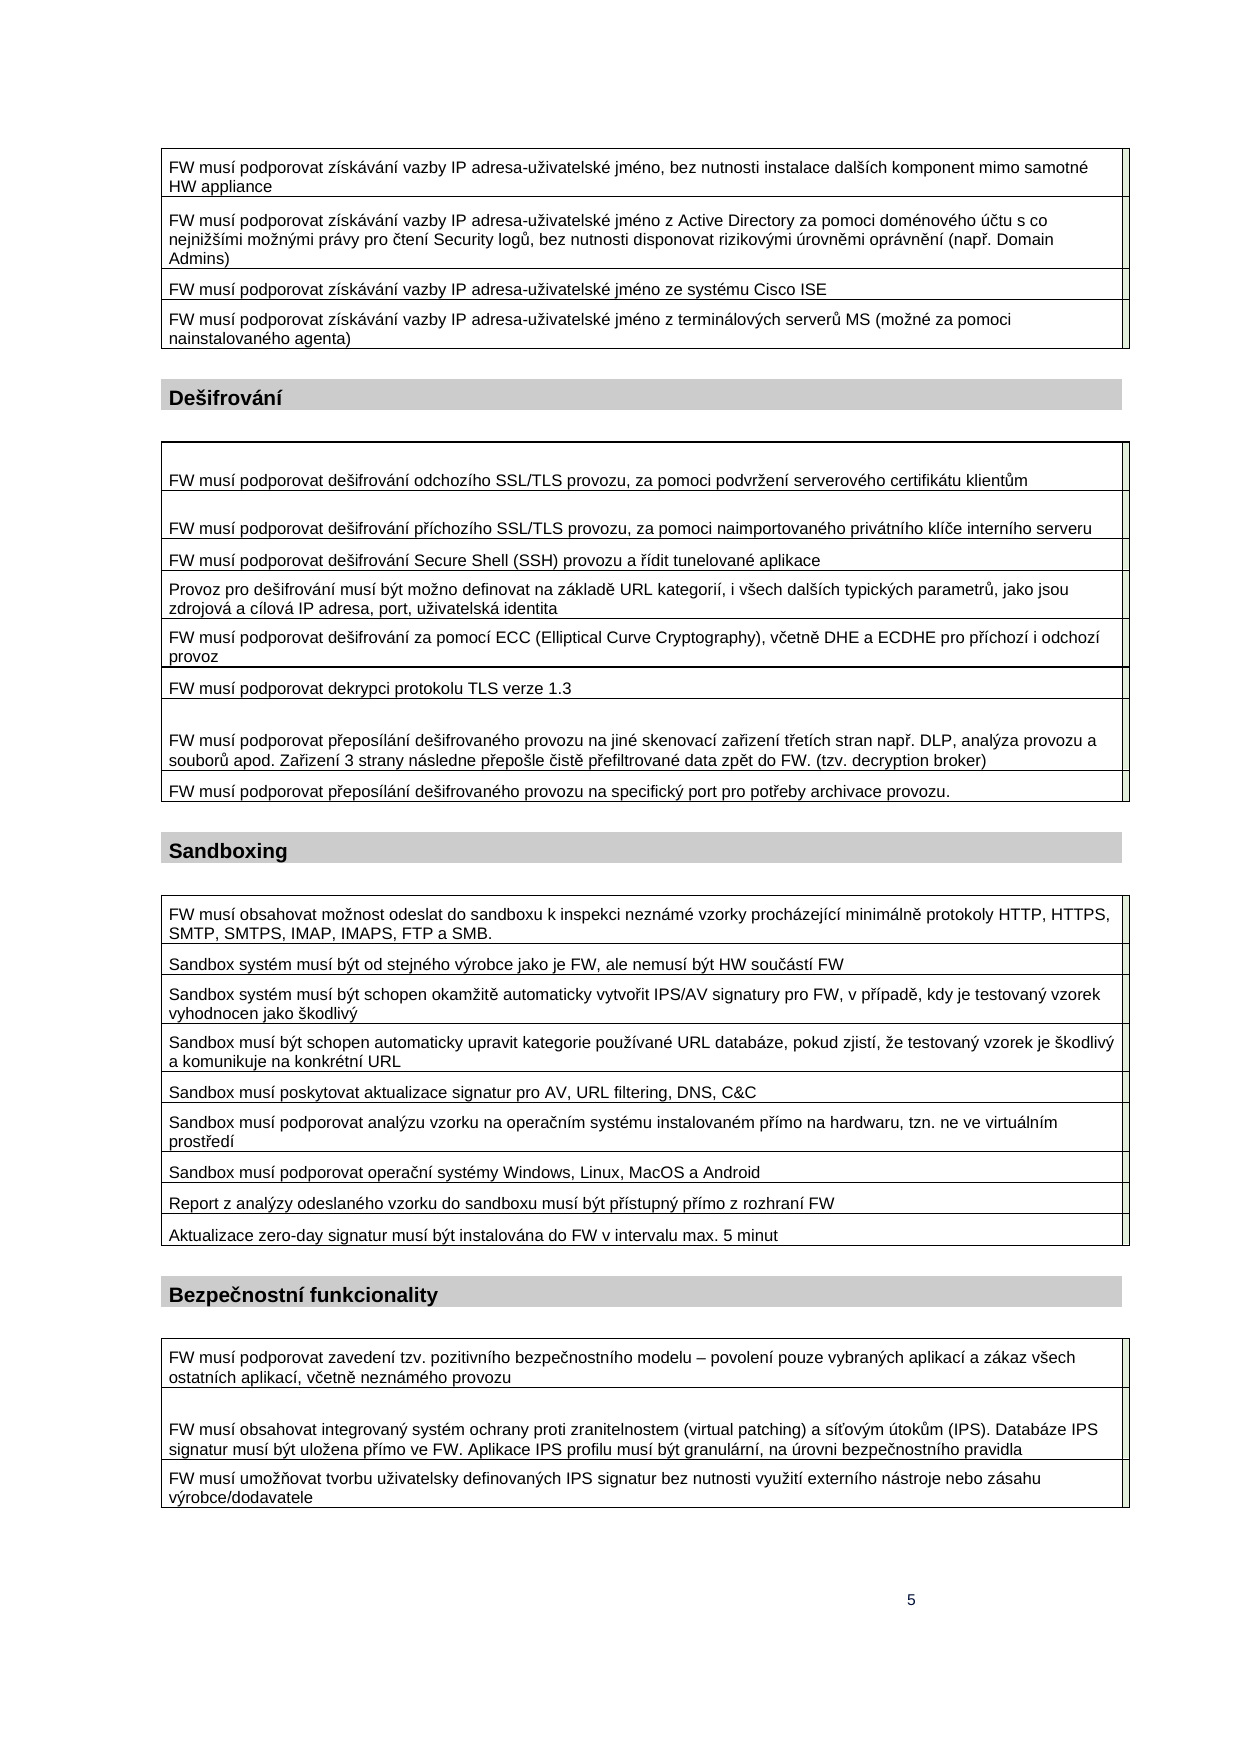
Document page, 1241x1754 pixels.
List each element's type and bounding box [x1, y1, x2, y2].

table_header [153, 148, 1129, 1508]
